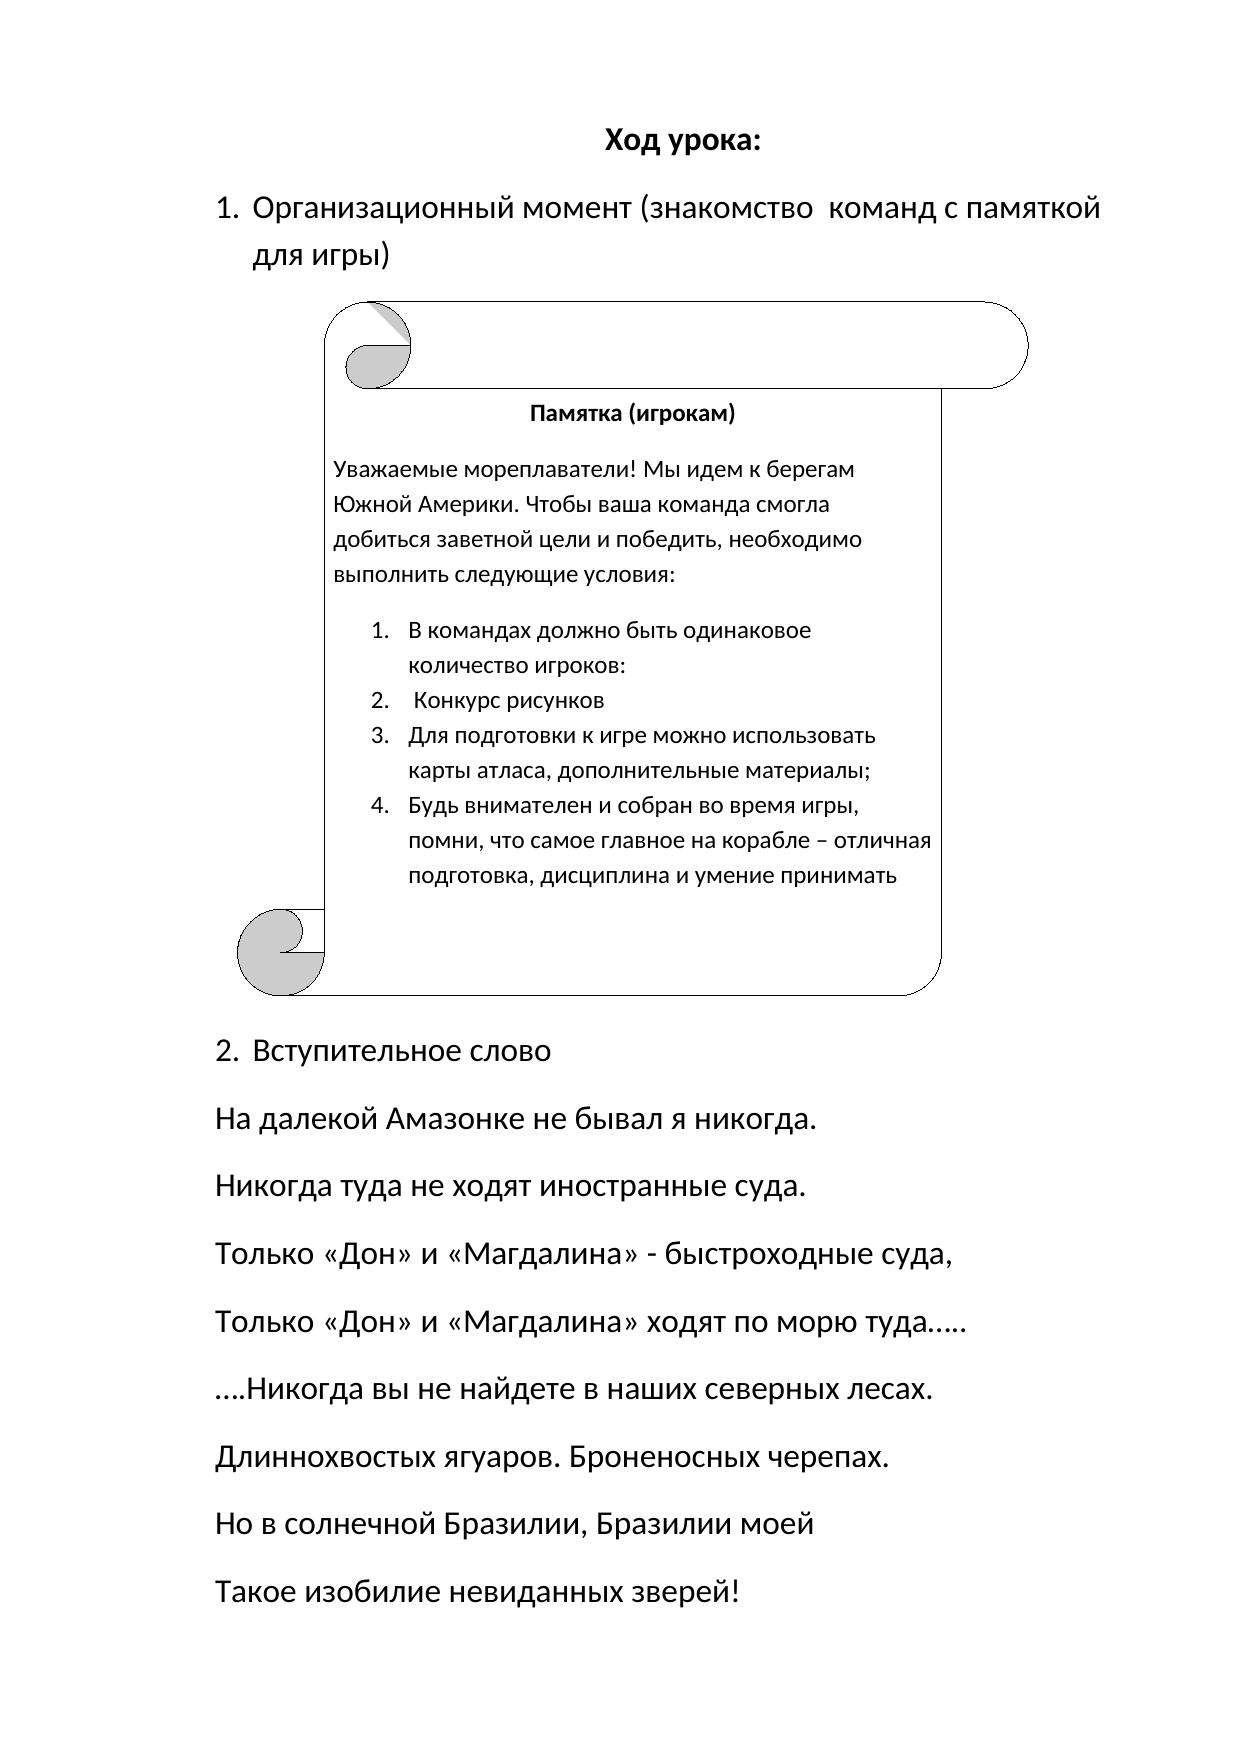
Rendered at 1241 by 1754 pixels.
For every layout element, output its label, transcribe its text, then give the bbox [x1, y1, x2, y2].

text Такое изобилие невиданных зверей! [215, 1570, 1152, 1611]
text Но в солнечной Бразилии, Бразилии моей [215, 1502, 1152, 1543]
text На далекой Амазонке не бывал я никогда. [215, 1097, 1152, 1137]
list Вступительное слово [215, 1029, 1152, 1070]
text Никогда туда не ходят иностранные суда. [215, 1164, 1152, 1205]
text Только «Дон» и «Магдалина» - быстроходные суда, [215, 1232, 1152, 1273]
list Организационный момент (знакомство команд с памяткой для игры) [215, 186, 1152, 273]
text Только «Дон» и «Магдалина» ходят по морю туда….. [215, 1299, 1152, 1340]
text ….Никогда вы не найдете в наших северных лесах. [215, 1367, 1152, 1408]
text Длиннохвостых ягуаров. Броненосных черепах. [215, 1435, 1152, 1476]
text Ход урока: [215, 118, 1152, 159]
